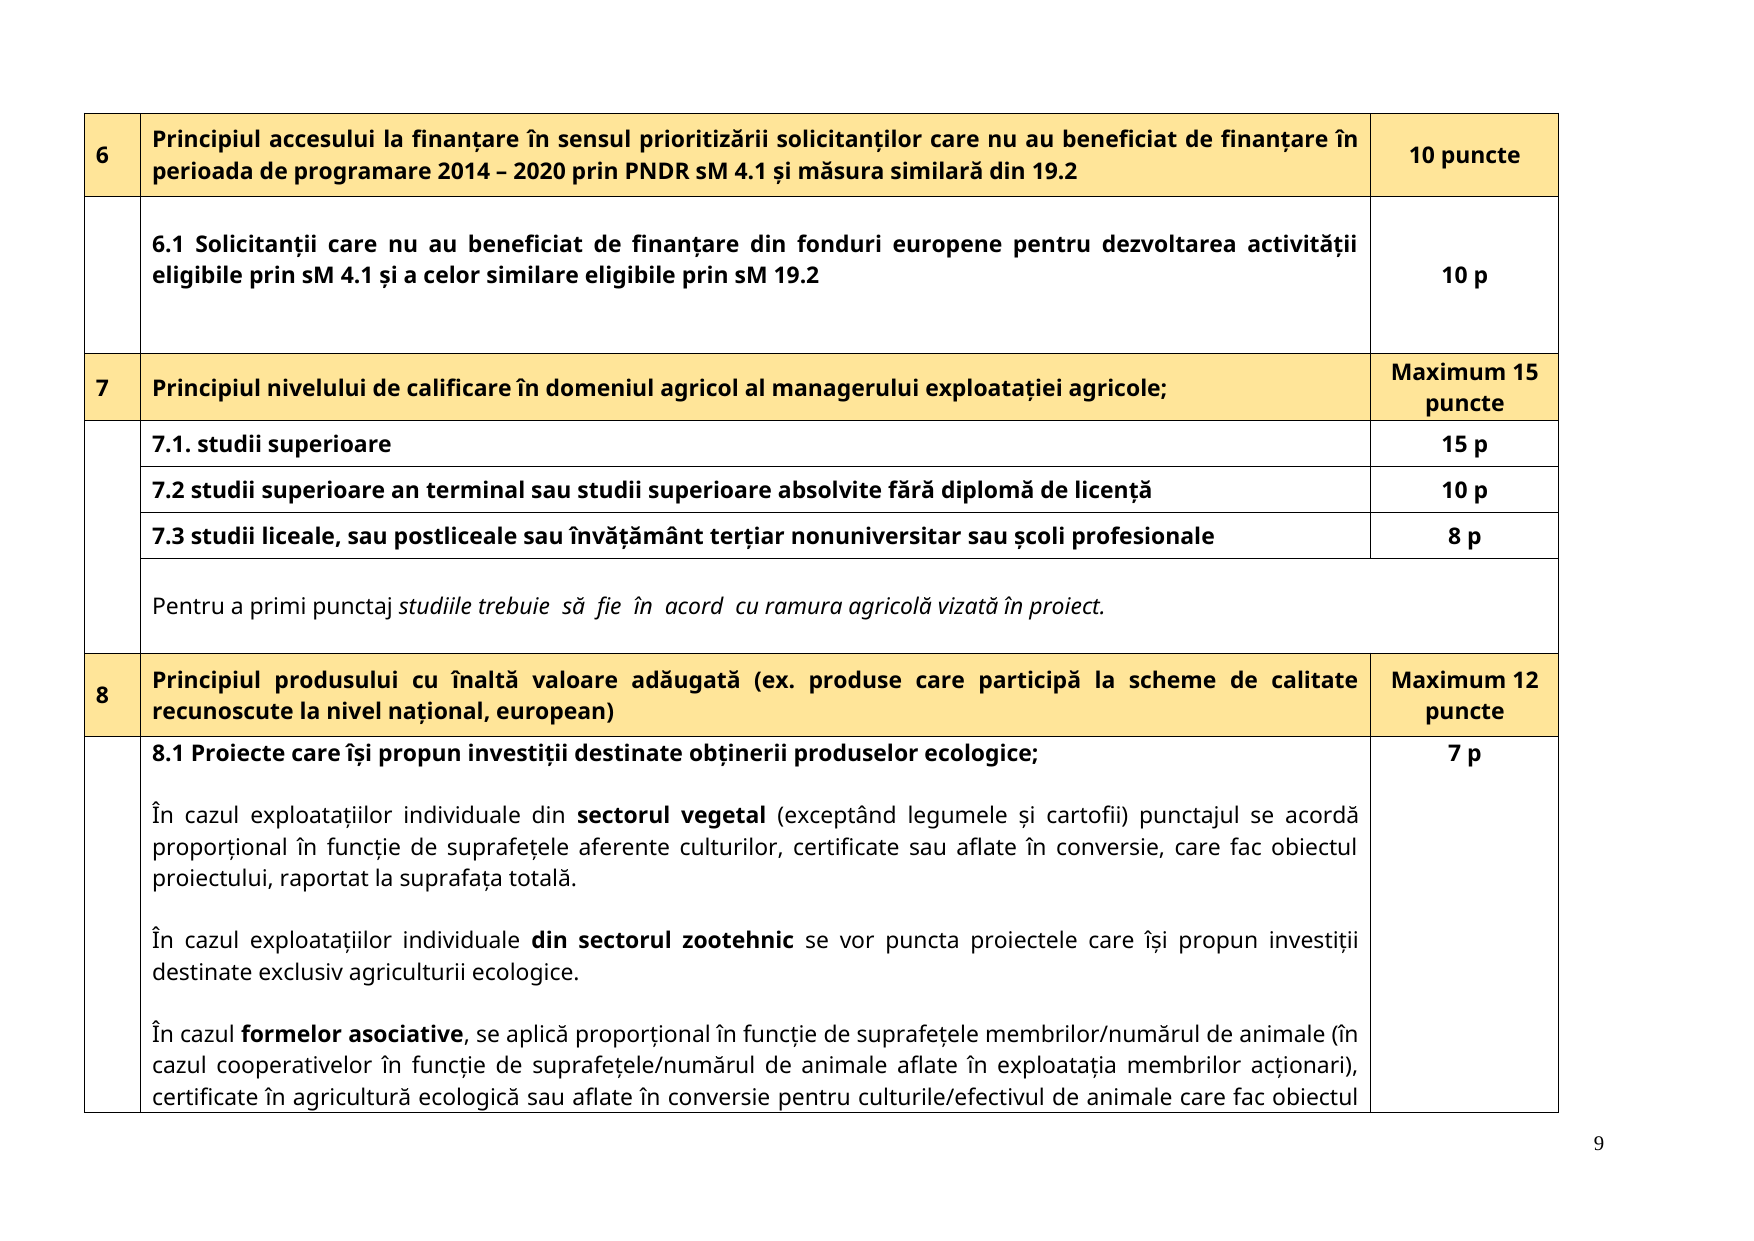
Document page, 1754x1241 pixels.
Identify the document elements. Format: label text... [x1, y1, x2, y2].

table_cell 15 p [1371, 421, 1558, 466]
table_cell [85, 421, 140, 653]
table_cell [85, 197, 140, 353]
table_cell 10 p [1371, 467, 1558, 512]
table_cell 10 p [1371, 197, 1558, 353]
table_cell 8 [85, 654, 140, 736]
table_cell Maximum 12 puncte [1371, 654, 1558, 736]
table_cell 7.1. studii superioare [141, 421, 1370, 466]
table_cell 7.3 studii liceale, sau postliceale sau învățământ terțiar nonuniversitar sau școli profesionale [141, 513, 1370, 558]
table_cell Principiul produsului cu înaltă valoare adăugată (ex. produse care participă la scheme de calitate recunoscute la nivel național, european) [141, 654, 1370, 736]
table_cell 6 [85, 114, 140, 196]
table_cell Pentru a primi punctaj studiile trebuie să fie în acord cu ramura agricolă vizată în proiect. [141, 559, 1558, 653]
table_cell 7 p [1371, 737, 1558, 1112]
table_cell 7 [85, 354, 140, 420]
table_cell 8 p [1371, 513, 1558, 558]
table_cell Principiul nivelului de calificare în domeniul agricol al managerului exploatației agricole; [141, 354, 1370, 420]
table_cell Maximum 15 puncte [1371, 354, 1558, 420]
table_cell [85, 737, 140, 1112]
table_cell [141, 737, 1370, 1112]
table_cell 6.1 Solicitanții care nu au beneficiat de finanțare din fonduri europene pentru dezvoltarea activității eligibile prin sM 4.1 și a celor similare eligibile prin sM 19.2 [141, 197, 1370, 353]
table_cell 10 puncte [1371, 114, 1558, 196]
table_cell Principiul accesului la finanțare în sensul prioritizării solicitanților care nu au beneficiat de finanțare în perioada de programare 2014 – 2020 prin PNDR sM 4.1 și măsura similară din 19.2 [141, 114, 1370, 196]
table_cell 7.2 studii superioare an terminal sau studii superioare absolvite fără diplomă de licență [141, 467, 1370, 512]
